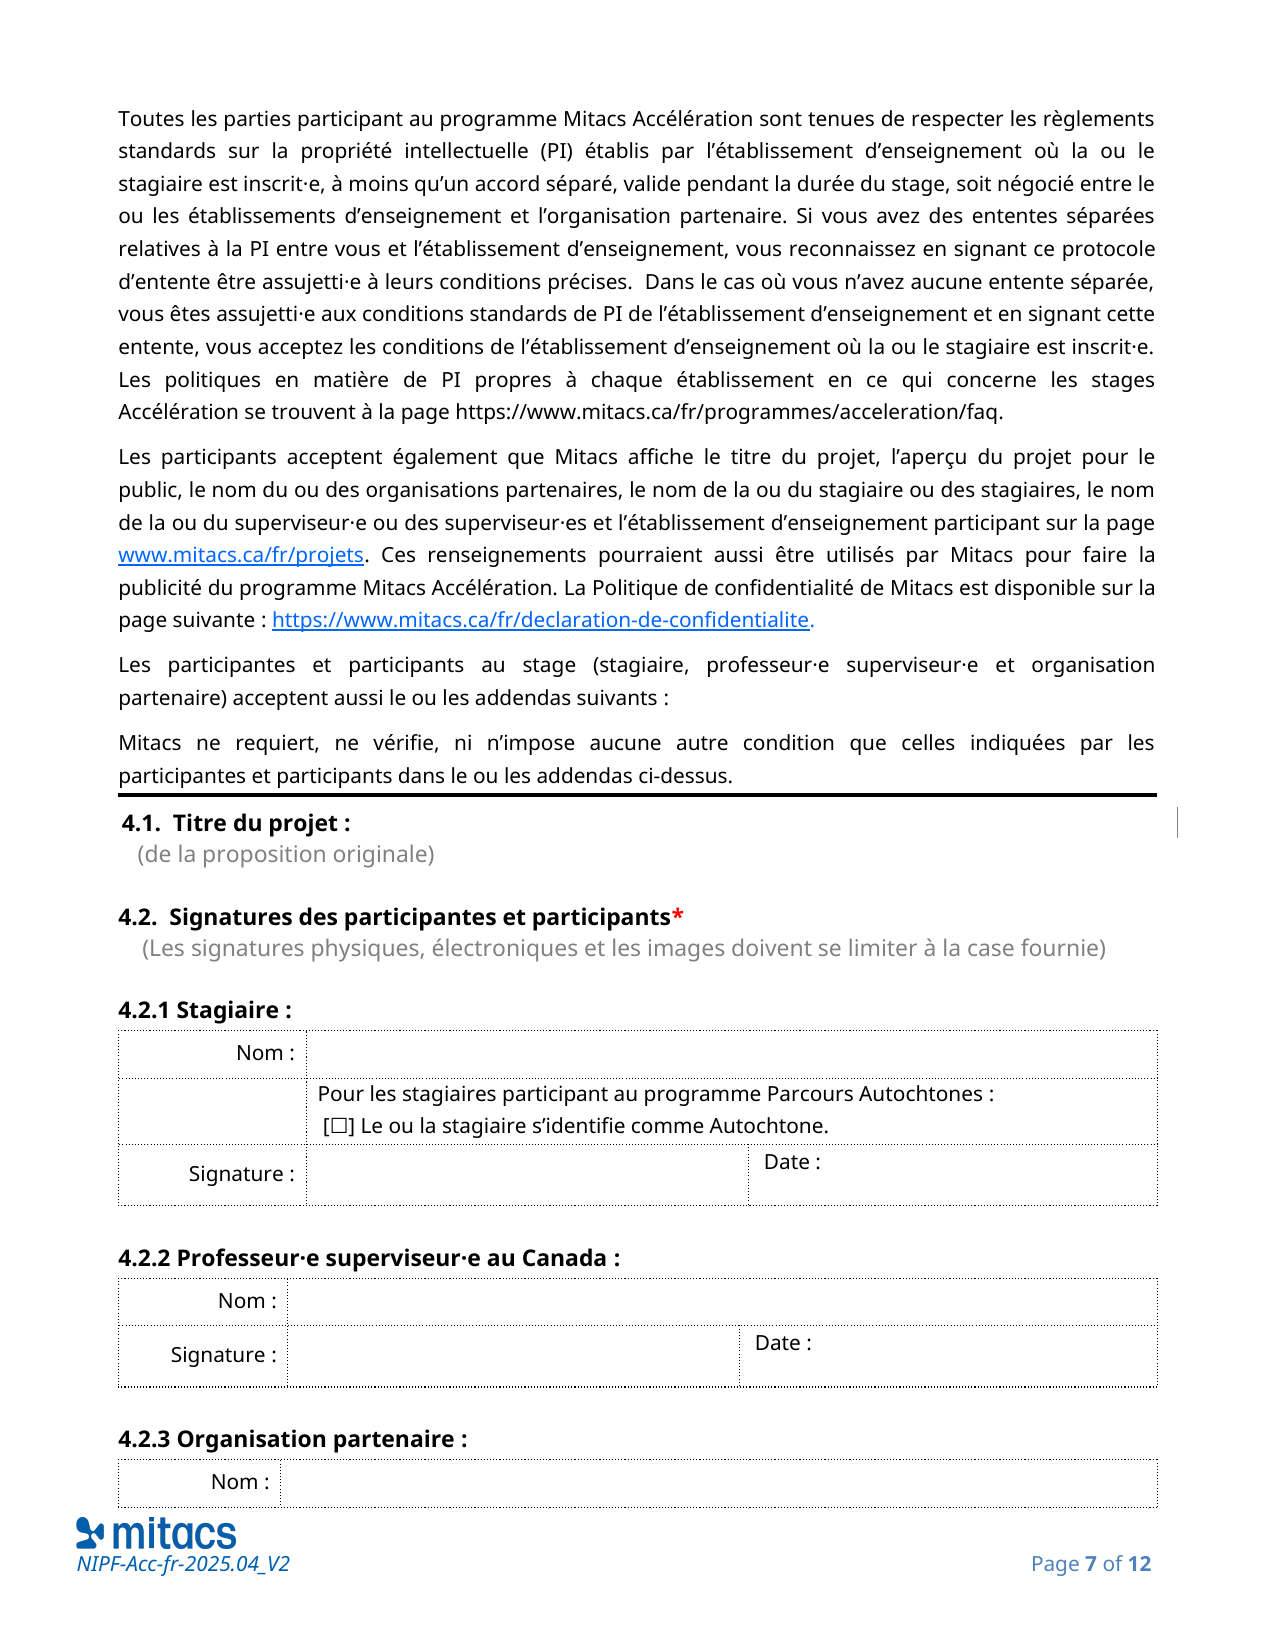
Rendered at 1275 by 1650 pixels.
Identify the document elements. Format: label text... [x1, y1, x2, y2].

table_header [288, 1278, 1157, 1325]
text Mitacs ne requiert, ne vérifie, ni n’impose aucune autre condition que celles indiquées par les participantes et participants dans le ou les addendas ci-dessus. [118, 728, 1157, 793]
text 4.2.2 Professeur·e superviseur·e au Canada : [118, 1242, 1157, 1273]
picture [76, 1517, 236, 1549]
text Les participants acceptent également que Mitacs affiche le titre du projet, l’aperçu du projet pour le public, le nom du ou des organisations partenaires, le nom de la ou du stagiaire ou des stagiaires, le nom de la ou du superviseur·e ou des superviseur·es et l’établissement d’enseignement participant sur la page www.mitacs.ca/fr/projets. Ces renseignements pourraient aussi être utilisés par Mitacs pour faire la publicité du programme Mitacs Accélération. La Politique de confidentialité de Mitacs est disponible sur la page suivante : https://www.mitacs.ca/fr/declaration-de-confidentialite. [118, 442, 1157, 634]
text 4.2.1 Stagiaire : [118, 994, 1157, 1026]
table_header Nom : [119, 1030, 306, 1078]
text (Les signatures physiques, électroniques et les images doivent se limiter à la case fournie) [90, 932, 1194, 963]
table_cell Pour les stagiaires participant au programme Parcours Autochtones : [] Le ou la stagiaire s’identifie comme Autochtone. [306, 1078, 1157, 1144]
text Les participantes et participants au stage (stagiaire, professeur·e superviseur·e et organisation partenaire) acceptent aussi le ou les addendas suivants : [118, 651, 1157, 712]
text 4.2. Signatures des participantes et participants* [90, 901, 1194, 932]
text 4.1. Titre du projet : [122, 807, 1177, 838]
table_cell [306, 1144, 749, 1205]
table_header [306, 1030, 1157, 1078]
table_header [281, 1459, 1157, 1507]
table_cell [119, 1078, 306, 1144]
table_cell Date : [740, 1325, 1157, 1386]
text (de la proposition originale) [90, 838, 1194, 869]
table_header Nom : [119, 1459, 281, 1507]
text Toutes les parties participant au programme Mitacs Accélération sont tenues de respecter les règlements standards sur la propriété intellectuelle (PI) établis par l’établissement d’enseignement où la ou le stagiaire est inscrit·e, à moins qu’un accord séparé, valide pendant la durée du stage, soit négocié entre le ou les établissements d’enseignement et l’organisation partenaire. Si vous avez des ententes séparées relatives à la PI entre vous et l’établissement d’enseignement, vous reconnaissez en signant ce protocole d’entente être assujetti·e à leurs conditions précises. Dans le cas où vous n’avez aucune entente séparée, vous êtes assujetti·e aux conditions standards de PI de l’établissement d’enseignement et en signant cette entente, vous acceptez les conditions de l’établissement d’enseignement où la ou le stagiaire est inscrit·e. Les politiques en matière de PI propres à chaque établissement en ce qui concerne les stages Accélération se trouvent à la page https://www.mitacs.ca/fr/programmes/acceleration/faq. [118, 104, 1157, 426]
table_cell Signature : [119, 1325, 288, 1386]
table_header Nom : [119, 1278, 288, 1325]
text 4.2.3 Organisation partenaire : [118, 1423, 1157, 1454]
table_cell [288, 1325, 740, 1386]
table_cell Signature : [119, 1144, 306, 1205]
table_cell Date : [749, 1144, 1157, 1205]
